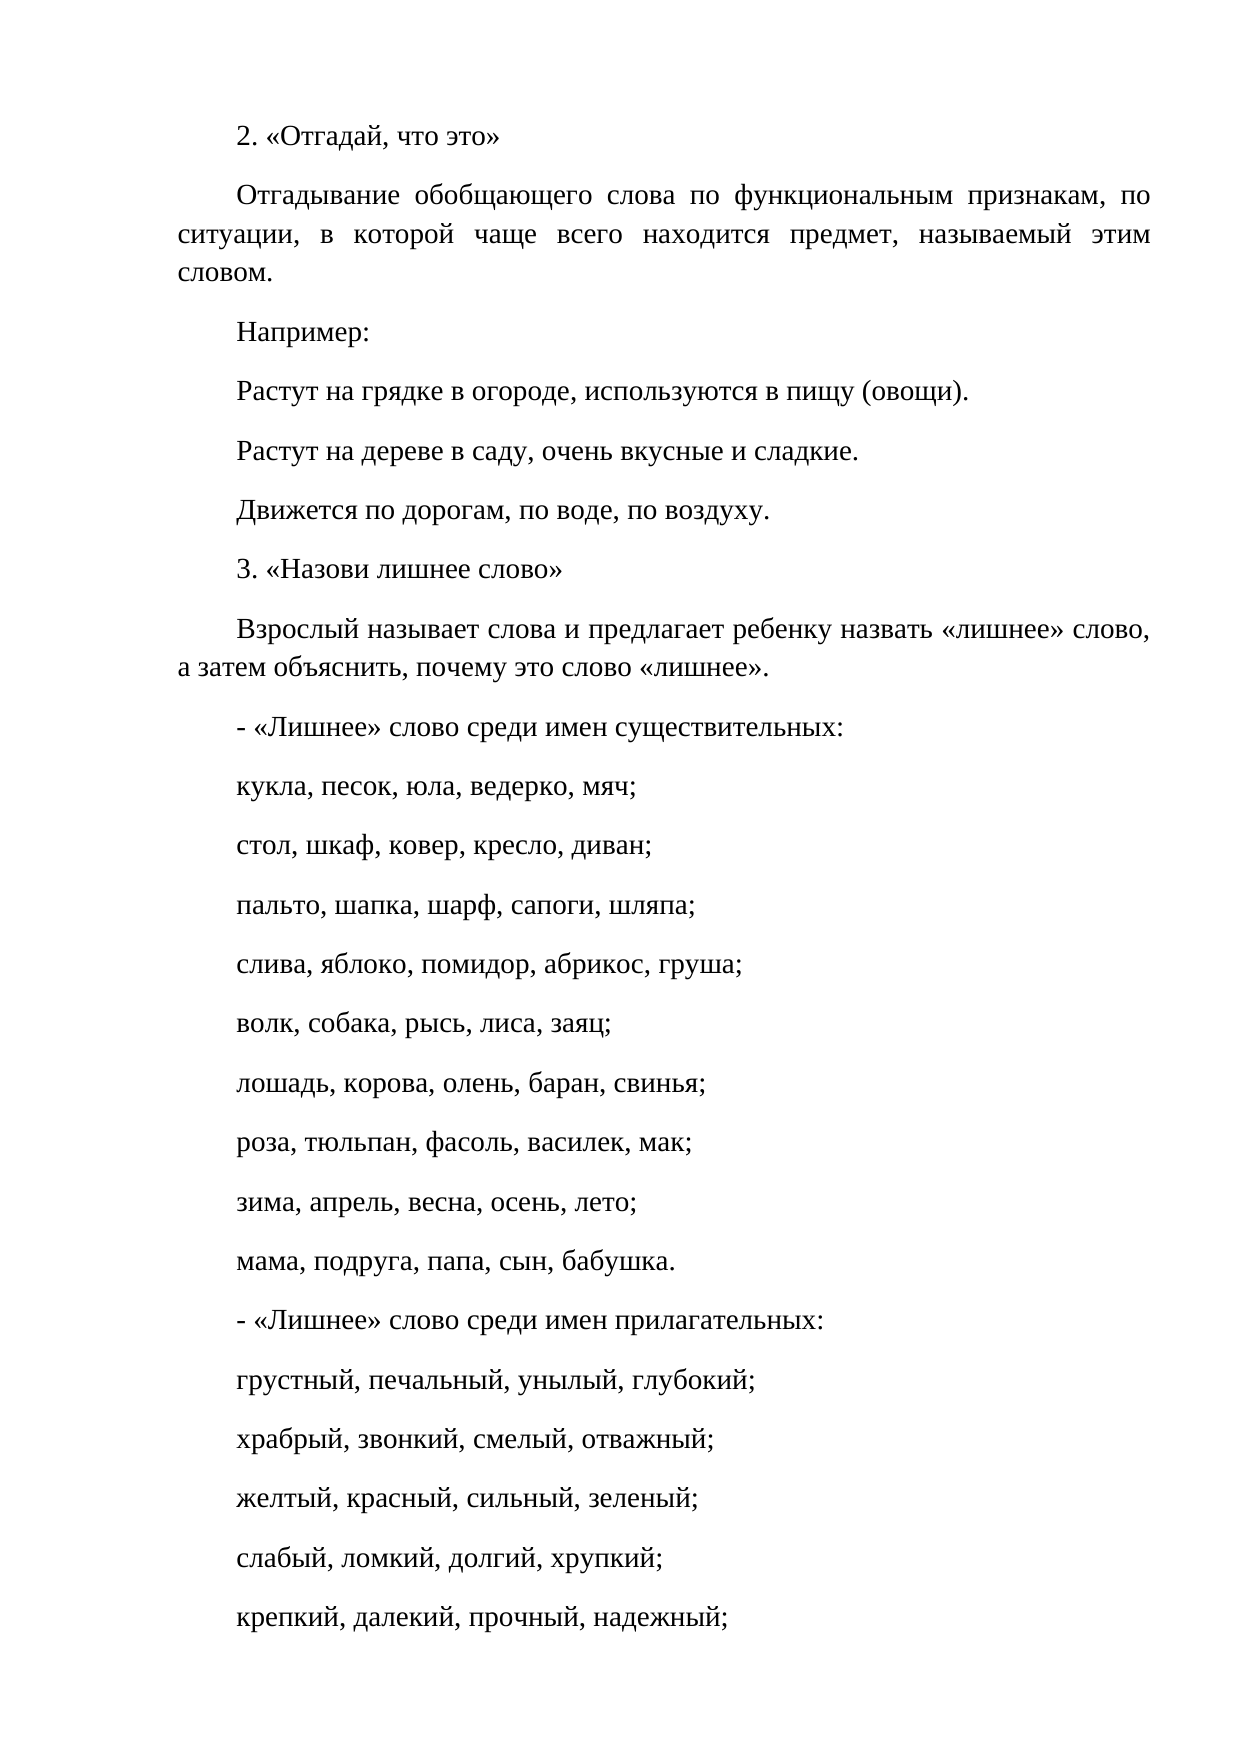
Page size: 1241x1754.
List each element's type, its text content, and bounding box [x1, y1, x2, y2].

text роза, тюльпан, фасоль, василек, мак; [177, 1124, 1152, 1158]
text мама, подруга, папа, сын, бабушка. [177, 1243, 1152, 1277]
text храбрый, звонкий, смелый, отважный; [177, 1421, 1152, 1455]
text волк, собака, рысь, лиса, заяц; [177, 1006, 1152, 1039]
text кукла, песок, юла, ведерко, мяч; [177, 768, 1152, 802]
text грустный, печальный, унылый, глубокий; [177, 1362, 1152, 1395]
text Движется по дорогам, по воде, по воздуху. [177, 492, 1152, 526]
text 3. «Назови лишнее слово» [177, 551, 1152, 585]
text стол, шкаф, ковер, кресло, диван; [177, 827, 1152, 861]
text 2. «Отгадай, что это» [177, 118, 1152, 152]
text крепкий, далекий, прочный, надежный; [177, 1599, 1152, 1633]
text Отгадывание обобщающего слова по функциональным признакам, по ситуации, в которой чаще всего находится предмет, называемый этим словом. [177, 177, 1152, 288]
text зима, апрель, весна, осень, лето; [177, 1184, 1152, 1217]
text слабый, ломкий, долгий, хрупкий; [177, 1540, 1152, 1573]
text Растут на дереве в саду, очень вкусные и сладкие. [177, 433, 1152, 466]
text лошадь, корова, олень, баран, свинья; [177, 1065, 1152, 1098]
text Например: [177, 314, 1152, 347]
text - «Лишнее» слово среди имен существительных: [177, 709, 1152, 742]
text - «Лишнее» слово среди имен прилагательных: [177, 1302, 1152, 1336]
text слива, яблоко, помидор, абрикос, груша; [177, 946, 1152, 980]
text Растут на грядке в огороде, используются в пищу (овощи). [177, 373, 1152, 407]
text Взрослый называет слова и предлагает ребенку назвать «лишнее» слово, а затем объяснить, почему это слово «лишнее». [177, 611, 1152, 683]
text пальто, шапка, шарф, сапоги, шляпа; [177, 887, 1152, 920]
text желтый, красный, сильный, зеленый; [177, 1481, 1152, 1514]
